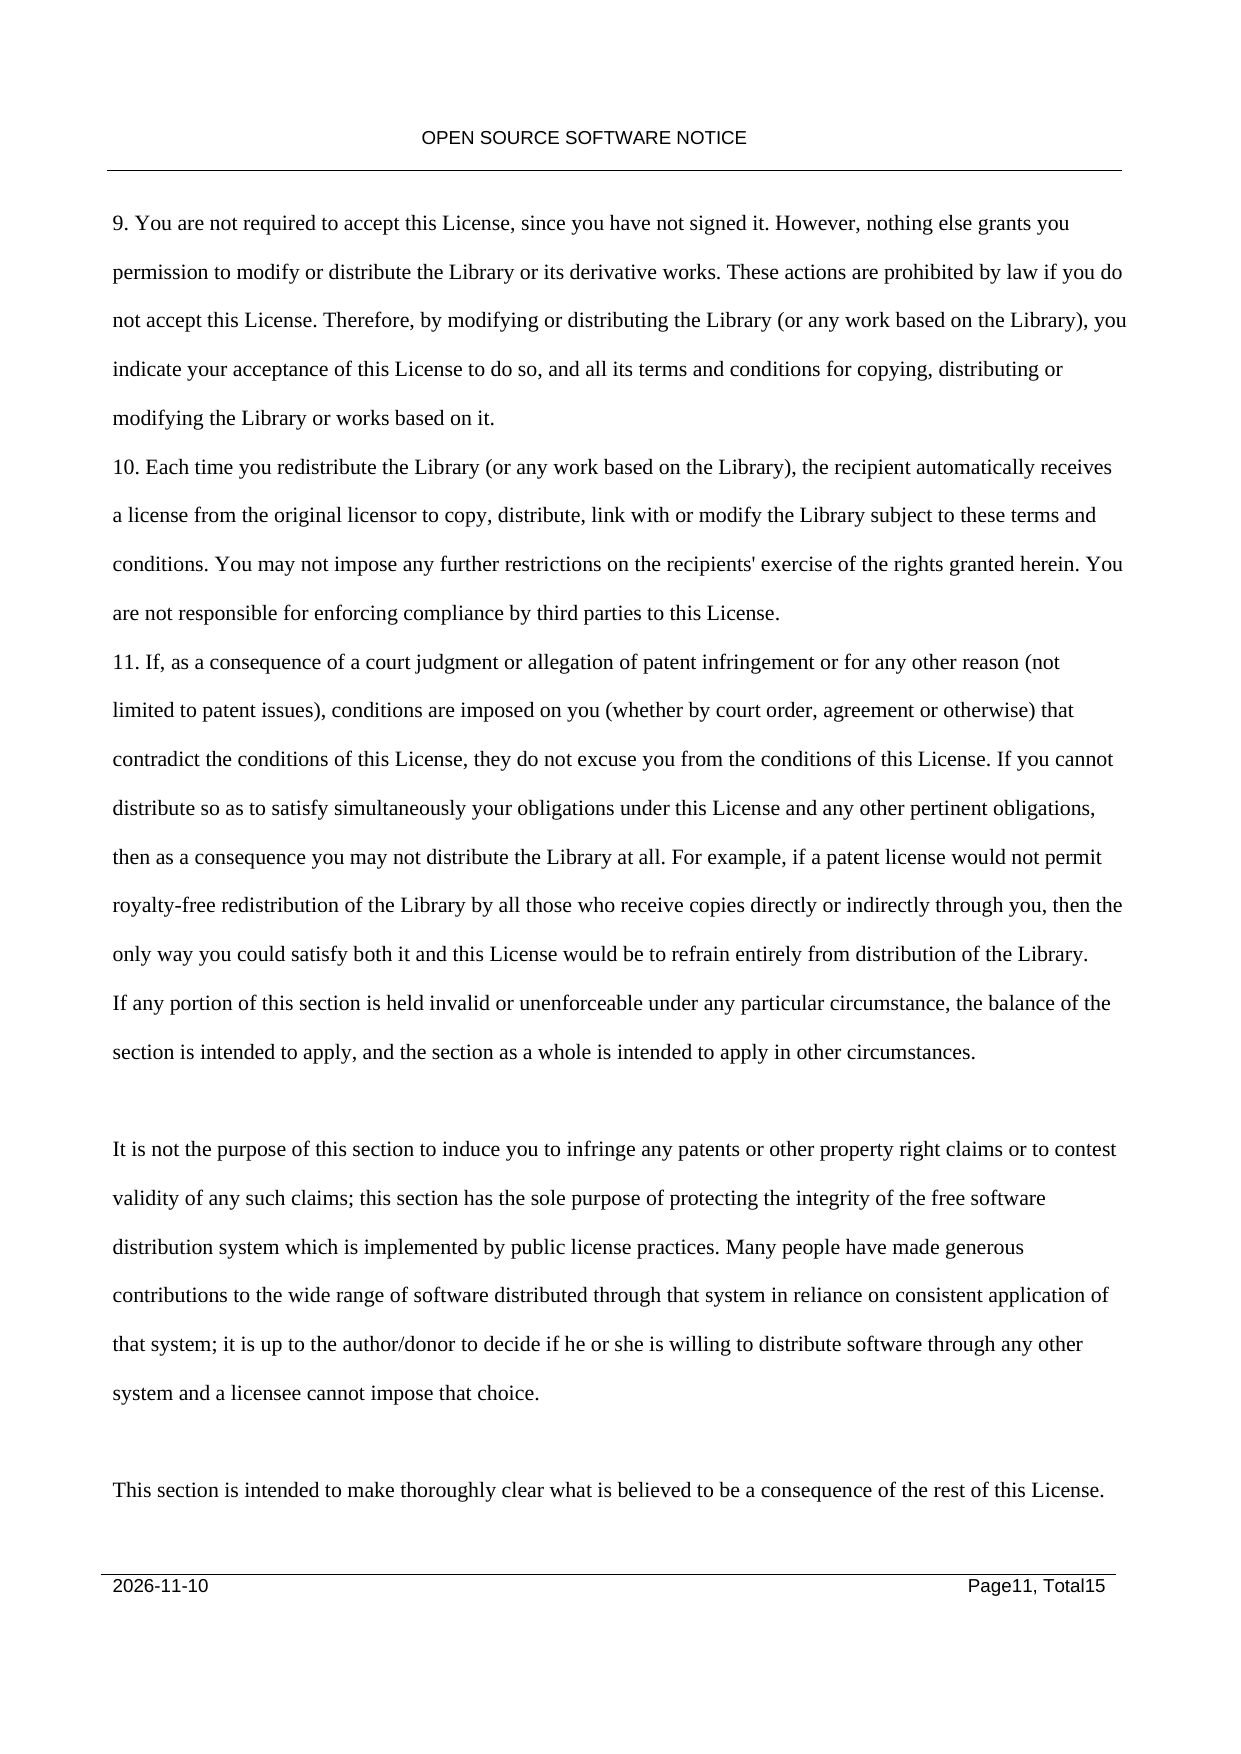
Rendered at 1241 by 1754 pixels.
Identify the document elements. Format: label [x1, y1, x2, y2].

text [112, 206, 1128, 1506]
